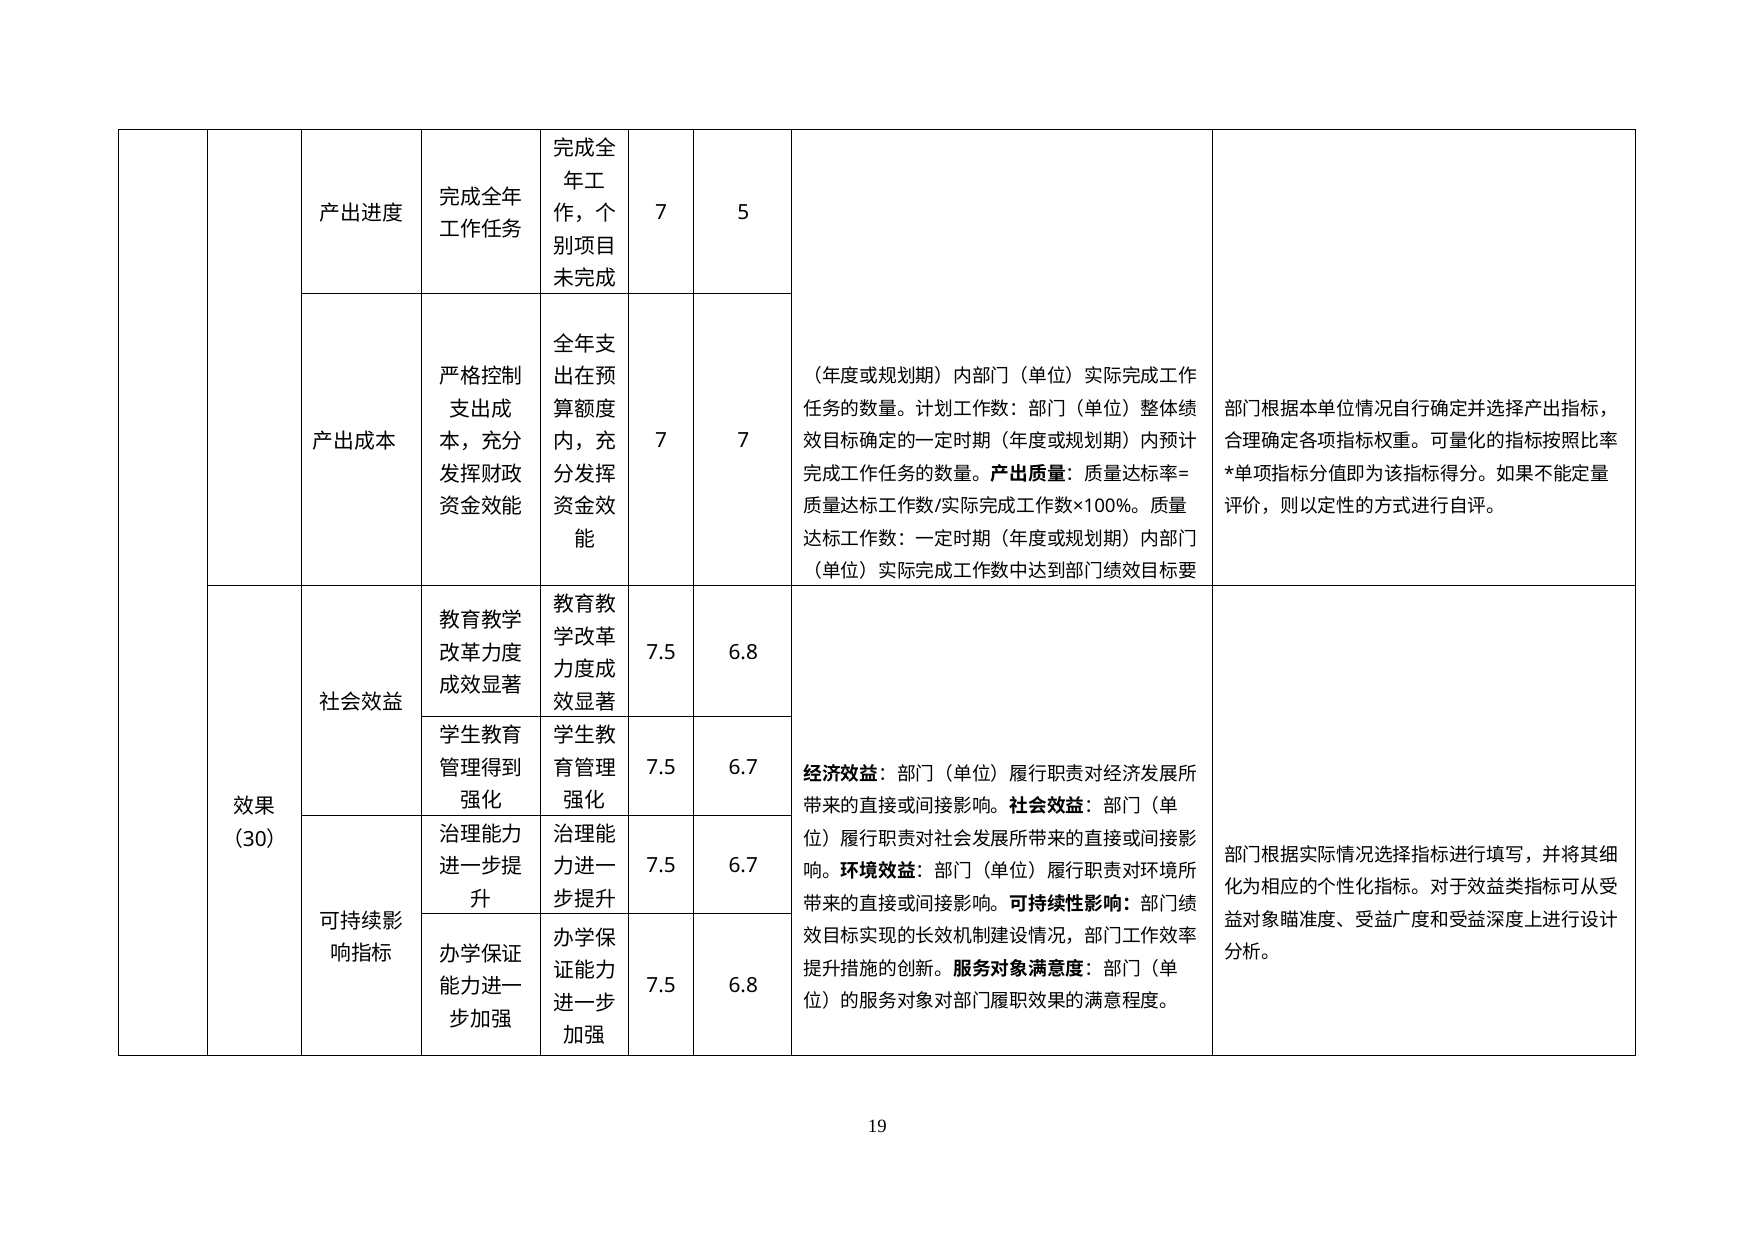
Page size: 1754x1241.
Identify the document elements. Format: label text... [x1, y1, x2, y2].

table_cell 产出进度 [302, 130, 421, 293]
table_cell 5 [694, 130, 791, 293]
table_cell 7.5 [629, 816, 693, 913]
table_cell 7.5 [629, 914, 693, 1055]
table_cell 教育教学改革力度成效显著 [541, 586, 628, 716]
table_cell 可持续影响指标 [302, 816, 421, 1055]
table_cell 治理能力进一步提升 [422, 816, 540, 913]
table_cell 经济效益：部门（单位）履行职责对经济发展所带来的直接或间接影响。社会效益：部门（单位）履行职责对社会发展所带来的直接或间接影响。环境效益：部门（单位）履行职责对环境所带来的直接或间接影响。可持续性影响：部门绩效目标实现的长效机制建设情况，部门工作效率提升措施的创新。服务对象满意度：部门（单位）的服务对象对部门履职效果的满意程度。 [792, 586, 1212, 1055]
table_cell 社会效益 [302, 586, 421, 815]
table_cell 学生教育管理强化 [541, 717, 628, 815]
table_cell 严格控制支出成本，充分发挥财政资金效能 [422, 294, 540, 585]
table_cell 完成全年工作，个别项目未完成 [541, 130, 628, 293]
table_cell 教育教学改革力度成效显著 [422, 586, 540, 716]
table_cell 7 [629, 294, 693, 585]
table_cell 6.7 [694, 816, 791, 913]
table_cell 7 [629, 130, 693, 293]
table_cell 6.7 [694, 717, 791, 815]
table_cell 7 [694, 294, 791, 585]
table_cell 效果（30） [208, 586, 301, 1055]
table_cell 办学保证能力进一步加强 [422, 914, 540, 1055]
table_cell 部门根据实际情况选择指标进行填写，并将其细化为相应的个性化指标。对于效益类指标可从受益对象瞄准度、受益广度和受益深度上进行设计分析。 [1213, 586, 1635, 1055]
table_cell 学生教育管理得到强化 [422, 717, 540, 815]
table_cell 产出成本 [302, 294, 421, 585]
table_cell 6.8 [694, 586, 791, 716]
table_cell 完成全年工作任务 [422, 130, 540, 293]
table_cell 办学保证能力进一步加强 [541, 914, 628, 1055]
table_cell 7.5 [629, 717, 693, 815]
table_cell 治理能力进一步提升 [541, 816, 628, 913]
table_cell 全年支出在预算额度内，充分发挥资金效能 [541, 294, 628, 585]
table_cell 6.8 [694, 914, 791, 1055]
table_cell 7.5 [629, 586, 693, 716]
